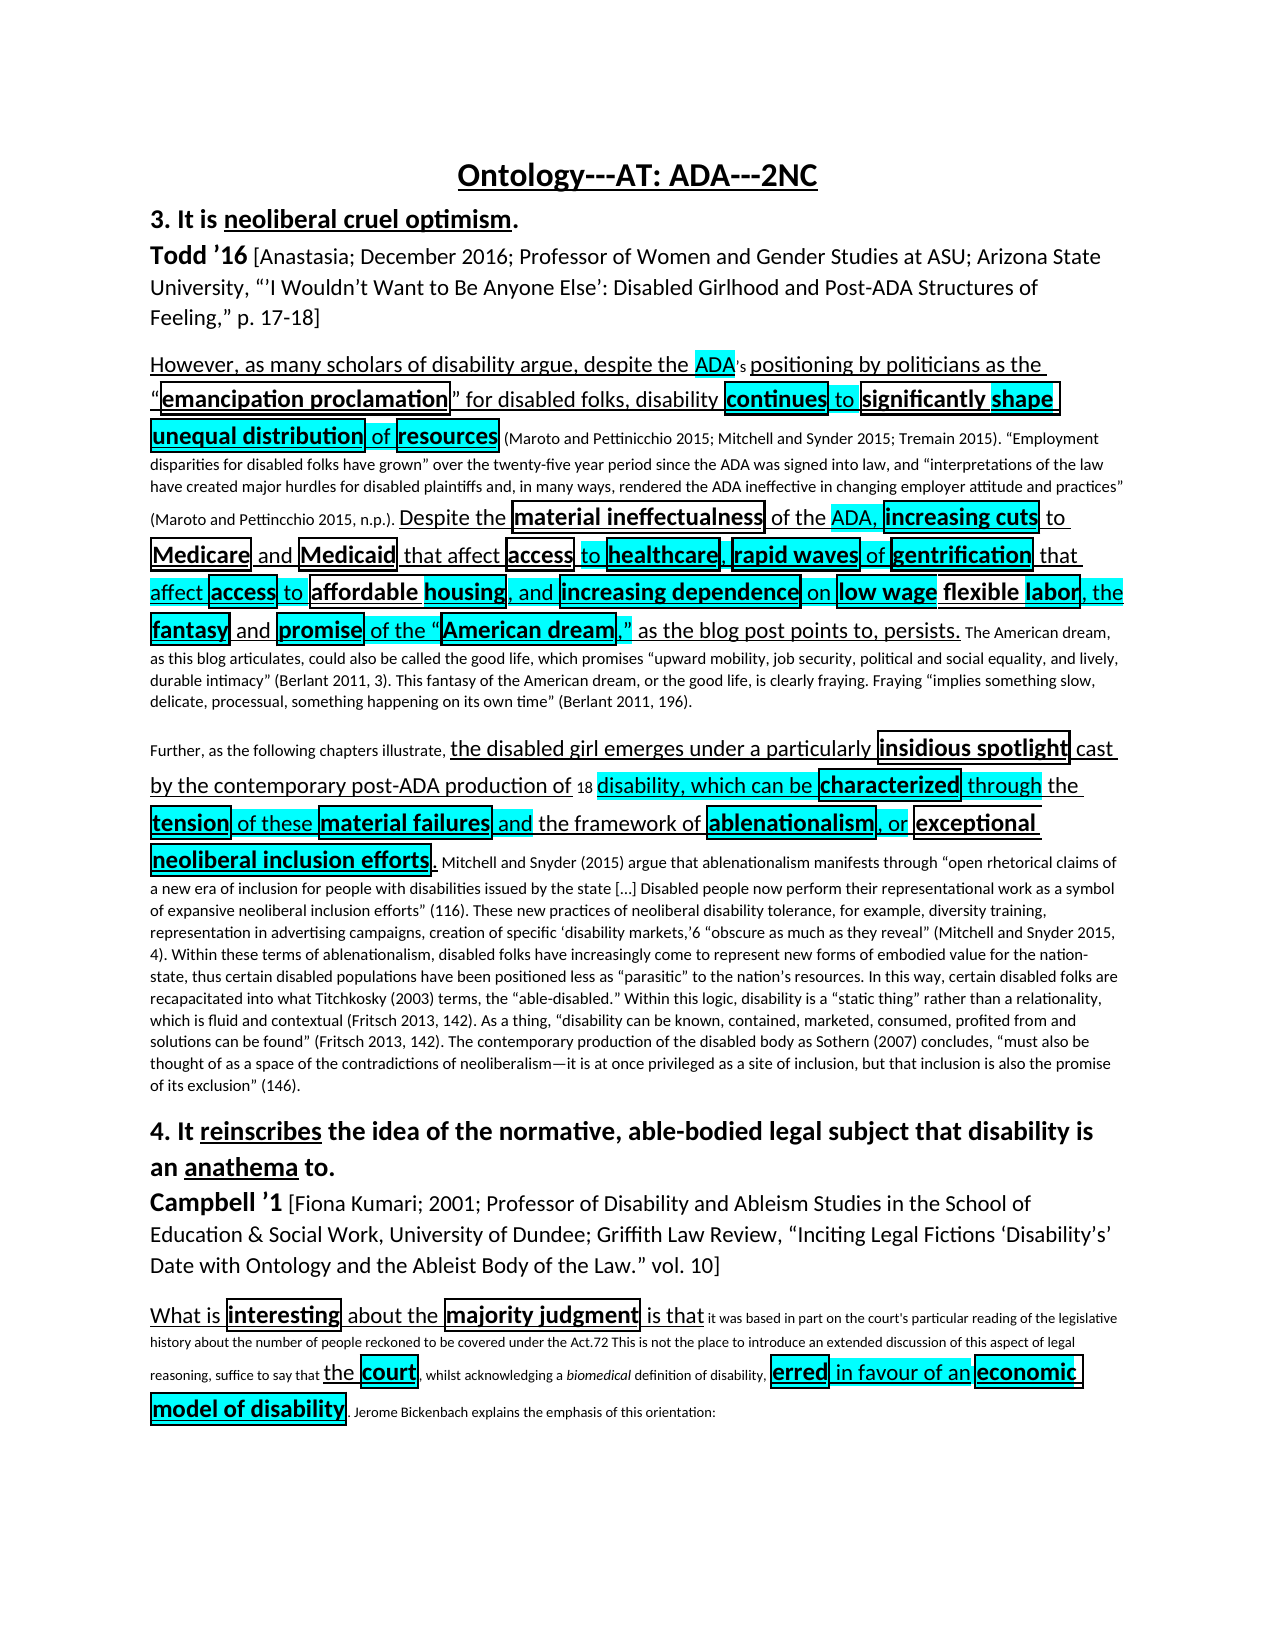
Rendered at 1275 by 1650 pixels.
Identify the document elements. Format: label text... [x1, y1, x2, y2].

text Campbell ’1 [Fiona Kumari; 2001; Professor of Disability and Ableism Studies in the School of Education & Social Work, University of Dundee; Griffith Law Review, “Inciting Legal Fictions ‘Disability’s’ Date with Ontology and the Ableist Body of the Law.” vol. 10] [150, 1185, 1125, 1279]
subtitle 3. It is neoliberal cruel optimism. [150, 202, 1125, 235]
subtitle 4. It reinscribes the idea of the normative, able-bodied legal subject that disability is an anathema to. [150, 1114, 1125, 1183]
text Further, as the following chapters illustrate, the disabled girl emerges under a particularly insidious spotlight cast by the contemporary post-ADA production of 18 disability, which can be characterized through the tension of these material failures and the framework of ablenationalism, or exceptional neoliberal inclusion efforts. Mitchell and Snyder (2015) argue that ablenationalism manifests through “open rhetorical claims of a new era of inclusion for people with disabilities issued by the state […] Disabled people now perform their representational work as a symbol of expansive neoliberal inclusion efforts” (116). These new practices of neoliberal disability tolerance, for example, diversity training, representation in advertising campaigns, creation of specific ‘disability markets,’6 “obscure as much as they reveal” (Mitchell and Snyder 2015, 4). Within these terms of ablenationalism, disabled folks have increasingly come to represent new forms of embodied value for the nation-state, thus certain disabled populations have been positioned less as “parasitic” to the nation’s resources. In this way, certain disabled folks are recapacitated into what Titchkosky (2003) terms, the “able-disabled.” Within this logic, disability is a “static thing” rather than a relationality, which is fluid and contextual (Fritsch 2013, 142). As a thing, “disability can be known, contained, marketed, consumed, profited from and solutions can be found” (Fritsch 2013, 142). The contemporary production of the disabled body as Sothern (2007) concludes, “must also be thought of as a space of the contradictions of neoliberalism—it is at once privileged as a site of inclusion, but that inclusion is also the promise of its exclusion” (146). [150, 730, 1125, 1096]
text What is interesting about the majority judgment is that it was based in part on the court's particular reading of the legislative history about the number of people reckoned to be covered under the Act.72 This is not the place to introduce an extended discussion of this aspect of legal reasoning, suffice to say that the court, whilst acknowledging a biomedical definition of disability, erred in favour of an economic model of disability. Jerome Bickenbach explains the emphasis of this orientation: [150, 1298, 1125, 1426]
subtitle Ontology---AT: ADA---2NC [150, 154, 1125, 195]
text However, as many scholars of disability argue, despite the ADA’s positioning by politicians as the “emancipation proclamation” for disabled folks, disability continues to significantly shape unequal distribution of resources (Maroto and Pettinicchio 2015; Mitchell and Synder 2015; Tremain 2015). “Employment disparities for disabled folks have grown” over the twenty-five year period since the ADA was signed into law, and “interpretations of the law have created major hurdles for disabled plaintiffs and, in many ways, rendered the ADA ineffective in changing employer attitude and practices” (Maroto and Pettincchio 2015, n.p.). Despite the material ineffectualness of the ADA, increasing cuts to Medicare and Medicaid that affect access to healthcare, rapid waves of gentrification that affect access to affordable housing, and increasing dependence on low wage flexible labor, the fantasy and promise of the “American dream,” as the blog post points to, persists. The American dream, as this blog articulates, could also be called the good life, which promises “upward mobility, job security, political and social equality, and lively, durable intimacy” (Berlant 2011, 3). This fantasy of the American dream, or the good life, is clearly fraying. Fraying “implies something slow, delicate, processual, something happening on its own time” (Berlant 2011, 196). [150, 350, 1125, 712]
text Todd ’16 [Anastasia; December 2016; Professor of Women and Gender Studies at ASU; Arizona State University, “’I Wouldn’t Want to Be Anyone Else’: Disabled Girlhood and Post-ADA Structures of Feeling,” p. 17-18] [150, 238, 1125, 331]
